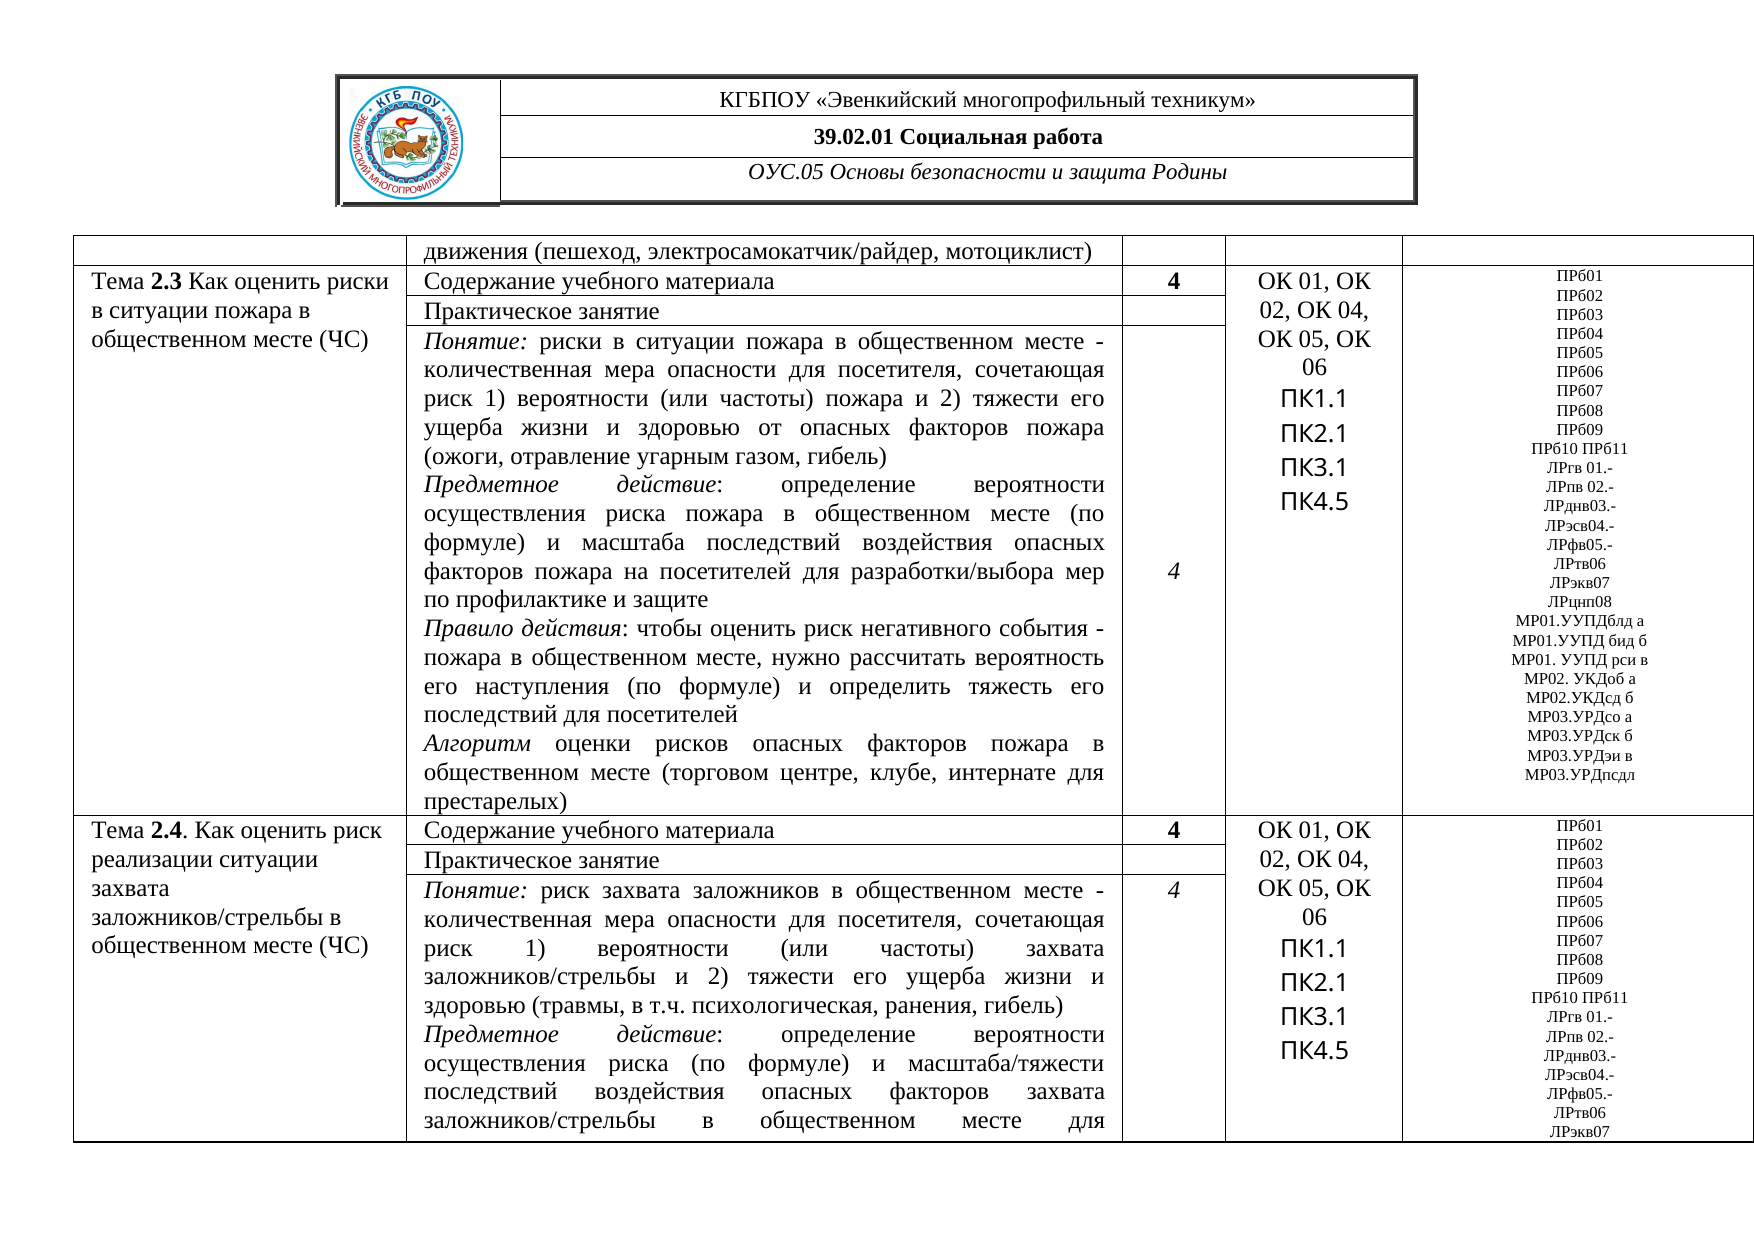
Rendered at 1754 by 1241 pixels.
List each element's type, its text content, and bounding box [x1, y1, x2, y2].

table_cell 4 [1123, 816, 1225, 844]
table_cell 4 [1123, 326, 1225, 814]
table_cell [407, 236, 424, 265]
table_cell Содержание учебного материала [407, 266, 1122, 295]
table_cell 4 [1123, 266, 1225, 295]
table_cell Тема 2.3 Как оценить риски в ситуации пожара в общественном месте (ЧС) [74, 266, 406, 814]
table_cell Содержание учебного материала [407, 816, 1122, 844]
table_cell 4 [1123, 875, 1225, 1141]
table_cell Тема 2.4. Как оценить риск реализации ситуации захвата заложников/стрельбы в общественном месте (ЧС) [74, 816, 406, 1141]
picture [349, 86, 396, 134]
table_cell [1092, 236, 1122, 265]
table_cell ОК 01, ОК 02, ОК 04, ОК 05, ОК 06 ПК1.1 ПК2.1 ПК3.1 ПК4.5 [1226, 816, 1402, 1141]
table_cell 4 [1123, 236, 1225, 265]
table_cell Практическое занятие [407, 845, 1122, 874]
table_cell ОК 01, ОК 02, ОК 04, ОК 05, ОК 06 ПК1.1 ПК2.1 ПК3.1 ПК4.5 [1226, 266, 1402, 814]
table_cell [1123, 845, 1225, 874]
table_cell [1123, 296, 1225, 325]
table_cell Понятие: риски в ситуации пожара в общественном месте - количественная мера опасности для посетителя, сочетающая риск 1) вероятности (или частоты) пожара и 2) тяжести его ущерба жизни и здоровью от опасных факторов пожара (ожоги, отравление угарным газом, гибель) Предметное действие: определение вероятности осуществления риска пожара в общественном месте (по формуле) и масштаба последствий воздействия опасных факторов пожара на посетителей для разработки/выбора мер по профилактике и защите Правило действия: чтобы оценить риск негативного события - пожара в общественном месте, нужно рассчитать вероятность его наступления (по формуле) и определить тяжесть его последствий для посетителей Алгоритм оценки рисков опасных факторов пожара в общественном месте (торговом центре, клубе, интернате для престарелых) [407, 326, 1122, 814]
picture [349, 86, 464, 201]
table_cell Практическое занятие [407, 296, 1122, 325]
